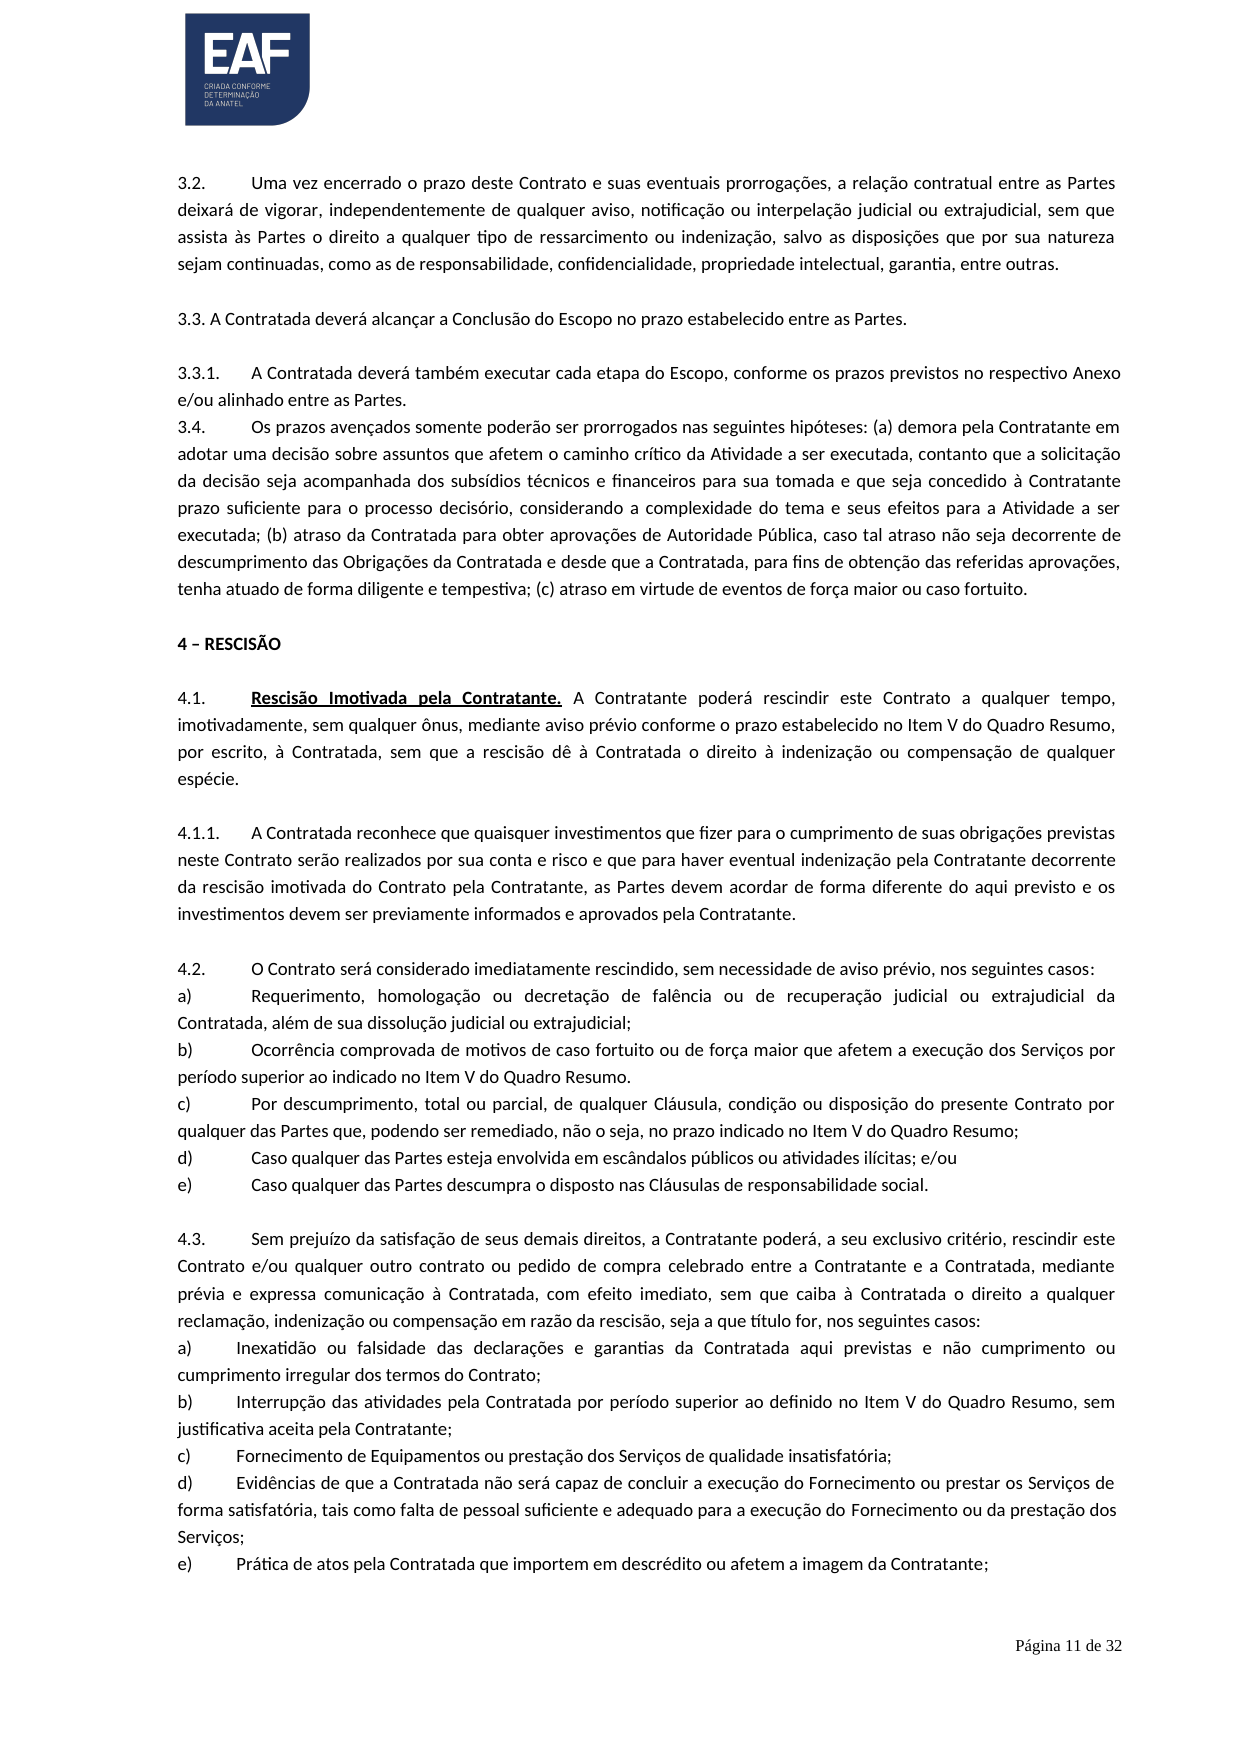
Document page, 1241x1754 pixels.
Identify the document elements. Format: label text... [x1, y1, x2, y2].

list Prática de atos pela Contratada que importem em descrédito ou afetem a imagem da Contratante; [177, 1548, 1117, 1575]
text 3.3.1. A Contratada deverá também executar cada etapa do Escopo, conforme os prazos previstos no respectivo Anexo e/ou alinhado entre as Partes. [177, 357, 1122, 411]
list Fornecimento de Equipamentos ou prestação dos Serviços de qualidade insatisfatória; [177, 1440, 1117, 1467]
text c) Por descumprimento, total ou parcial, de qualquer Cláusula, condição ou disposição do presente Contrato por qualquer das Partes que, podendo ser remediado, não o seja, no prazo indicado no Item V do Quadro Resumo; [177, 1088, 1117, 1142]
text a) Requerimento, homologação ou decretação de falência ou de recuperação judicial ou extrajudicial da Contratada, além de sua dissolução judicial ou extrajudicial; [177, 979, 1117, 1034]
text e) Caso qualquer das Partes descumpra o disposto nas Cláusulas de responsabilidade social. [177, 1169, 1117, 1196]
text b) Ocorrência comprovada de motivos de caso fortuito ou de força maior que afetem a execução dos Serviços por período superior ao indicado no Item V do Quadro Resumo. [177, 1034, 1117, 1088]
list Evidências de que a Contratada não será capaz de concluir a execução do Fornecimento ou prestar os Serviços de forma satisfatória, tais como falta de pessoal suficiente e adequado para a execução do Fornecimento ou da prestação dos Serviços; [177, 1467, 1117, 1548]
list Inexatidão ou falsidade das declarações e garantias da Contratada aqui previstas e não cumprimento ou cumprimento irregular dos termos do Contrato; [177, 1332, 1117, 1386]
text 4.1.1. A Contratada reconhece que quaisquer investimentos que fizer para o cumprimento de suas obrigações previstas neste Contrato serão realizados por sua conta e risco e que para haver eventual indenização pela Contratante decorrente da rescisão imotivada do Contrato pela Contratante, as Partes devem acordar de forma diferente do aqui previsto e os investimentos devem ser previamente informados e aprovados pela Contratante. [177, 817, 1117, 925]
text 3.3. A Contratada deverá alcançar a Conclusão do Escopo no prazo estabelecido entre as Partes. [177, 302, 1122, 329]
list Interrupção das atividades pela Contratada por período superior ao definido no Item V do Quadro Resumo, sem justificativa aceita pela Contratante; [177, 1386, 1117, 1440]
text 4.2. O Contrato será considerado imediatamente rescindido, sem necessidade de aviso prévio, nos seguintes casos: [177, 952, 1117, 979]
picture [177, 0, 318, 140]
text 3.2. Uma vez encerrado o prazo deste Contrato e suas eventuais prorrogações, a relação contratual entre as Partes deixará de vigorar, independentemente de qualquer aviso, notificação ou interpelação judicial ou extrajudicial, sem que assista às Partes o direito a qualquer tipo de ressarcimento ou indenização, salvo as disposições que por sua natureza sejam continuadas, como as de responsabilidade, confidencialidade, propriedade intelectual, garantia, entre outras. [177, 167, 1117, 275]
text 3.4. Os prazos avençados somente poderão ser prorrogados nas seguintes hipóteses: (a) demora pela Contratante em adotar uma decisão sobre assuntos que afetem o caminho crítico da Atividade a ser executada, contanto que a solicitação da decisão seja acompanhada dos subsídios técnicos e financeiros para sua tomada e que seja concedido à Contratante prazo suficiente para o processo decisório, considerando a complexidade do tema e seus efeitos para a Atividade a ser executada; (b) atraso da Contratada para obter aprovações de Autoridade Pública, caso tal atraso não seja decorrente de descumprimento das Obrigações da Contratada e desde que a Contratada, para fins de obtenção das referidas aprovações, tenha atuado de forma diligente e tempestiva; (c) atraso em virtude de eventos de força maior ou caso fortuito. [177, 411, 1122, 600]
text d) Caso qualquer das Partes esteja envolvida em escândalos públicos ou atividades ilícitas; e/ou [177, 1142, 1117, 1169]
text 4.3. Sem prejuízo da satisfação de seus demais direitos, a Contratante poderá, a seu exclusivo critério, rescindir este Contrato e/ou qualquer outro contrato ou pedido de compra celebrado entre a Contratante e a Contratada, mediante prévia e expressa comunicação à Contratada, com efeito imediato, sem que caiba à Contratada o direito a qualquer reclamação, indenização ou compensação em razão da rescisão, seja a que título for, nos seguintes casos: [177, 1223, 1117, 1332]
text 4.1. Rescisão Imotivada pela Contratante. A Contratante poderá rescindir este Contrato a qualquer tempo, imotivadamente, sem qualquer ônus, mediante aviso prévio conforme o prazo estabelecido no Item V do Quadro Resumo, por escrito, à Contratada, sem que a rescisão dê à Contratada o direito à indenização ou compensação de qualquer espécie. [177, 682, 1117, 790]
text 4 – RESCISÃO [177, 627, 1117, 654]
